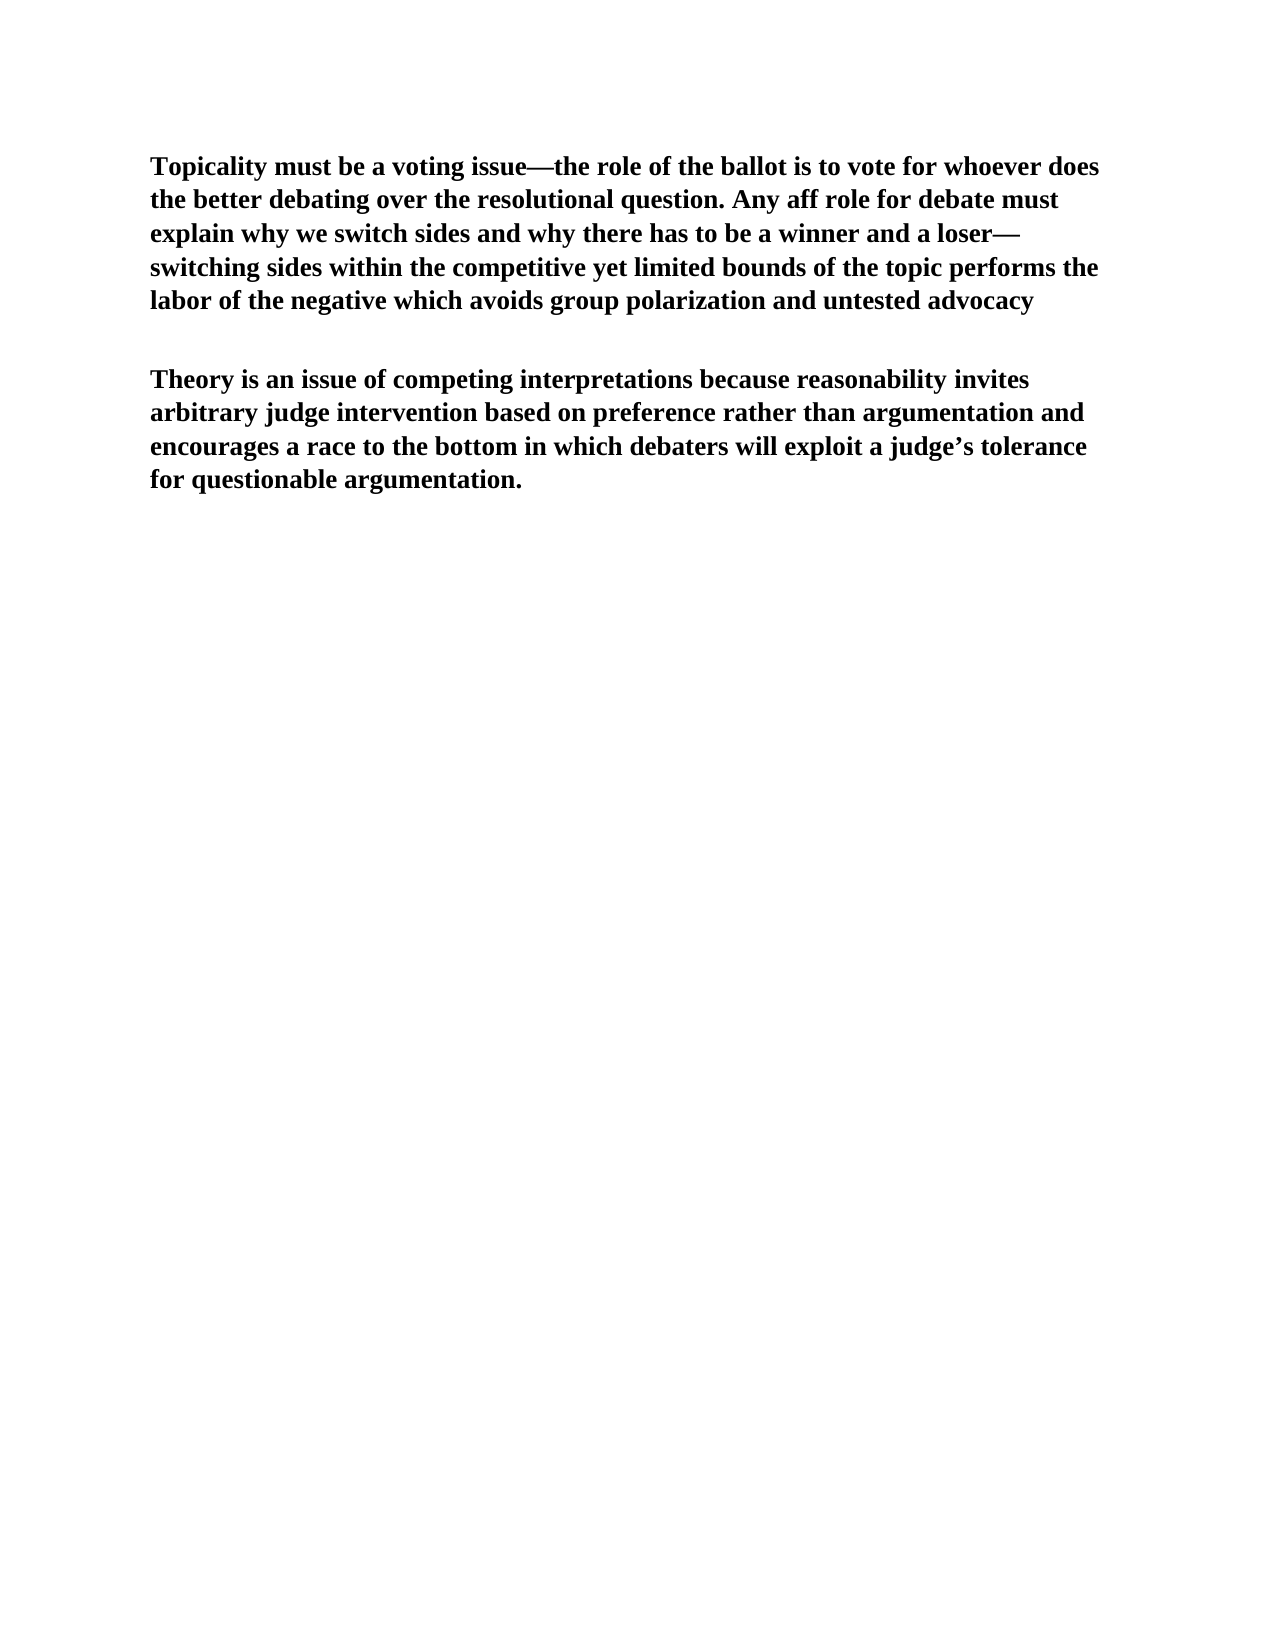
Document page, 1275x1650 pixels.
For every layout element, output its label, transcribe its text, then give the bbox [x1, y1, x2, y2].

subtitle Topicality must be a voting issue—the role of the ballot is to vote for whoever does the better debating over the resolutional question. Any aff role for debate must explain why we switch sides and why there has to be a winner and a loser—switching sides within the competitive yet limited bounds of the topic performs the labor of the negative which avoids group polarization and untested advocacy [150, 150, 1125, 315]
subtitle Theory is an issue of competing interpretations because reasonability invites arbitrary judge intervention based on preference rather than argumentation and encourages a race to the bottom in which debaters will exploit a judge’s tolerance for questionable argumentation. [150, 363, 1125, 494]
